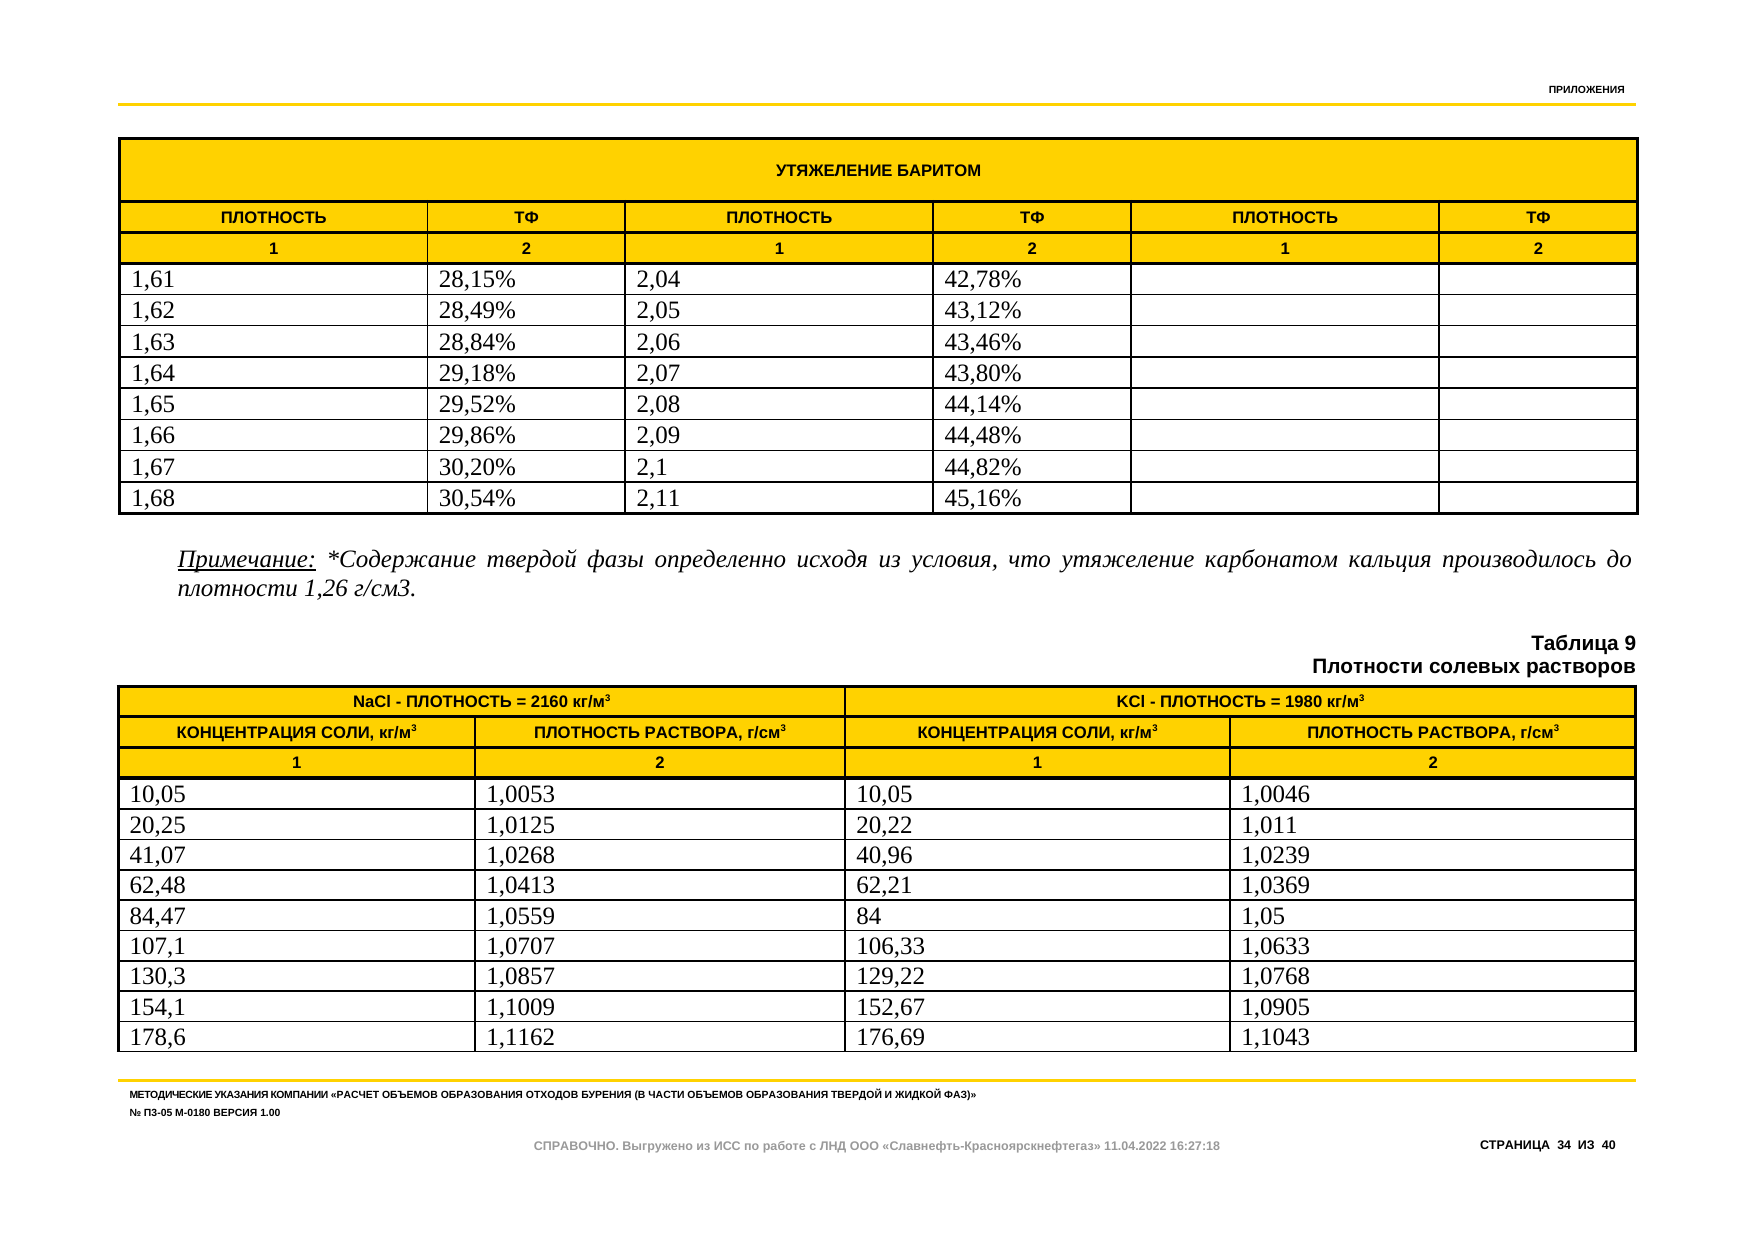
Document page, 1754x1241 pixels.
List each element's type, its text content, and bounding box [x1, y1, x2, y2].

table_cell 1,67 [121, 451, 427, 481]
table_cell 45,16% [934, 483, 1130, 512]
table_cell [1132, 451, 1438, 481]
table_cell 62,21 [846, 871, 1229, 899]
table_cell 2,09 [626, 420, 932, 450]
table_cell [1440, 326, 1636, 356]
table_cell 1,65 [121, 389, 427, 418]
table_cell КОНЦЕНТРАЦИЯ СОЛИ, кг/м3 [846, 718, 1229, 746]
table_header УТЯЖЕЛЕНИЕ БАРИТОМ [121, 140, 1636, 200]
table_cell 1,0125 [476, 810, 844, 839]
table_cell 1,0046 [1231, 780, 1634, 808]
table_cell 29,18% [428, 358, 624, 387]
table_cell 2,08 [626, 389, 932, 418]
table_cell 178,6 [120, 1022, 474, 1051]
table_cell 1,0413 [476, 871, 844, 899]
table_cell [1440, 483, 1636, 512]
table_cell 20,25 [120, 810, 474, 839]
table_cell 1,0053 [476, 780, 844, 808]
table_cell 1,0768 [1231, 962, 1634, 990]
table_cell [1132, 389, 1438, 418]
table_cell 1,61 [121, 265, 427, 293]
table_cell ПЛОТНОСТЬ РАСТВОРА, г/см3 [476, 718, 844, 746]
table_cell 30,20% [428, 451, 624, 481]
table_cell [1132, 483, 1438, 512]
table_cell ТФ [428, 203, 624, 231]
table_cell 1,1043 [1231, 1022, 1634, 1051]
table_cell 1 [1132, 234, 1438, 262]
table_cell 44,48% [934, 420, 1130, 450]
table_cell ПЛОТНОСТЬ [1132, 203, 1438, 231]
table_cell 152,67 [846, 992, 1229, 1021]
table_cell 107,1 [120, 931, 474, 960]
table_cell 20,22 [846, 810, 1229, 839]
table_cell 1,0707 [476, 931, 844, 960]
table_cell 1 [120, 749, 474, 776]
table_cell [1440, 420, 1636, 450]
table_cell 42,78% [934, 265, 1130, 293]
table_cell 2 [1440, 234, 1636, 262]
table_cell [1132, 265, 1438, 293]
table_cell ТФ [1440, 203, 1636, 231]
table_cell ПЛОТНОСТЬ [121, 203, 427, 231]
table_cell ПЛОТНОСТЬ [626, 203, 932, 231]
table_cell 10,05 [846, 780, 1229, 808]
table_cell 2,04 [626, 265, 932, 293]
table_cell 1 [121, 234, 427, 262]
table_cell 1,63 [121, 326, 427, 356]
table_cell 2,06 [626, 326, 932, 356]
table_cell 28,15% [428, 265, 624, 293]
table_cell 2,05 [626, 295, 932, 325]
table_cell 1,011 [1231, 810, 1634, 839]
table_cell [1132, 295, 1438, 325]
table_cell 40,96 [846, 840, 1229, 869]
table_cell 29,52% [428, 389, 624, 418]
table_cell 43,80% [934, 358, 1130, 387]
table_cell 2,11 [626, 483, 932, 512]
table_cell 1,1009 [476, 992, 844, 1021]
table_cell 1 [846, 749, 1229, 776]
table_cell [1132, 358, 1438, 387]
table_cell 1,68 [121, 483, 427, 512]
table_cell 129,22 [846, 962, 1229, 990]
table_cell 44,14% [934, 389, 1130, 418]
table_cell 30,54% [428, 483, 624, 512]
table_cell [1132, 420, 1438, 450]
table_cell КОНЦЕНТРАЦИЯ СОЛИ, кг/м3 [120, 718, 474, 746]
table_cell 84 [846, 901, 1229, 929]
table_cell 130,3 [120, 962, 474, 990]
table_header NaCl - ПЛОТНОСТЬ = 2160 кг/м3 [120, 688, 844, 715]
table_cell 28,84% [428, 326, 624, 356]
table_cell 2 [476, 749, 844, 776]
table_cell 1,0239 [1231, 840, 1634, 869]
table_cell ТФ [934, 203, 1130, 231]
table_cell 84,47 [120, 901, 474, 929]
table_cell 1,0559 [476, 901, 844, 929]
table_cell 2 [1231, 749, 1634, 776]
table_cell 10,05 [120, 780, 474, 808]
table_cell 2,07 [626, 358, 932, 387]
table_cell 154,1 [120, 992, 474, 1021]
table_cell 1,66 [121, 420, 427, 450]
text Таблица 9 [118, 630, 1636, 654]
table_cell 1,0857 [476, 962, 844, 990]
table_cell 176,69 [846, 1022, 1229, 1051]
table_cell [1440, 358, 1636, 387]
table_cell 28,49% [428, 295, 624, 325]
table_cell 106,33 [846, 931, 1229, 960]
table_cell ПЛОТНОСТЬ РАСТВОРА, г/см3 [1231, 718, 1634, 746]
table_cell [1440, 451, 1636, 481]
table_cell 1,0268 [476, 840, 844, 869]
text Плотности солевых растворов [118, 654, 1636, 678]
table_cell 43,46% [934, 326, 1130, 356]
table_cell 62,48 [120, 871, 474, 899]
table_cell 1,1162 [476, 1022, 844, 1051]
table_cell 29,86% [428, 420, 624, 450]
table_cell 2,1 [626, 451, 932, 481]
table_cell [1440, 265, 1636, 293]
table_cell 1,0369 [1231, 871, 1634, 899]
table_cell [1440, 389, 1636, 418]
table_cell 1,64 [121, 358, 427, 387]
table_cell 1,0633 [1231, 931, 1634, 960]
table_cell 1,0905 [1231, 992, 1634, 1021]
text Примечание: *Содержание твердой фазы определенно исходя из условия, что утяжеление карбонатом кальция производилось до плотности 1,26 г/см3. [177, 544, 1636, 602]
table_cell 2 [934, 234, 1130, 262]
table_cell 41,07 [120, 840, 474, 869]
table_cell [1440, 295, 1636, 325]
table_cell 44,82% [934, 451, 1130, 481]
table_cell 1,62 [121, 295, 427, 325]
table_cell [1132, 326, 1438, 356]
table_cell 1,05 [1231, 901, 1634, 929]
table_cell 43,12% [934, 295, 1130, 325]
table_cell 2 [428, 234, 624, 262]
table_cell 1 [626, 234, 932, 262]
table_header KCl - ПЛОТНОСТЬ = 1980 кг/м3 [846, 688, 1634, 715]
